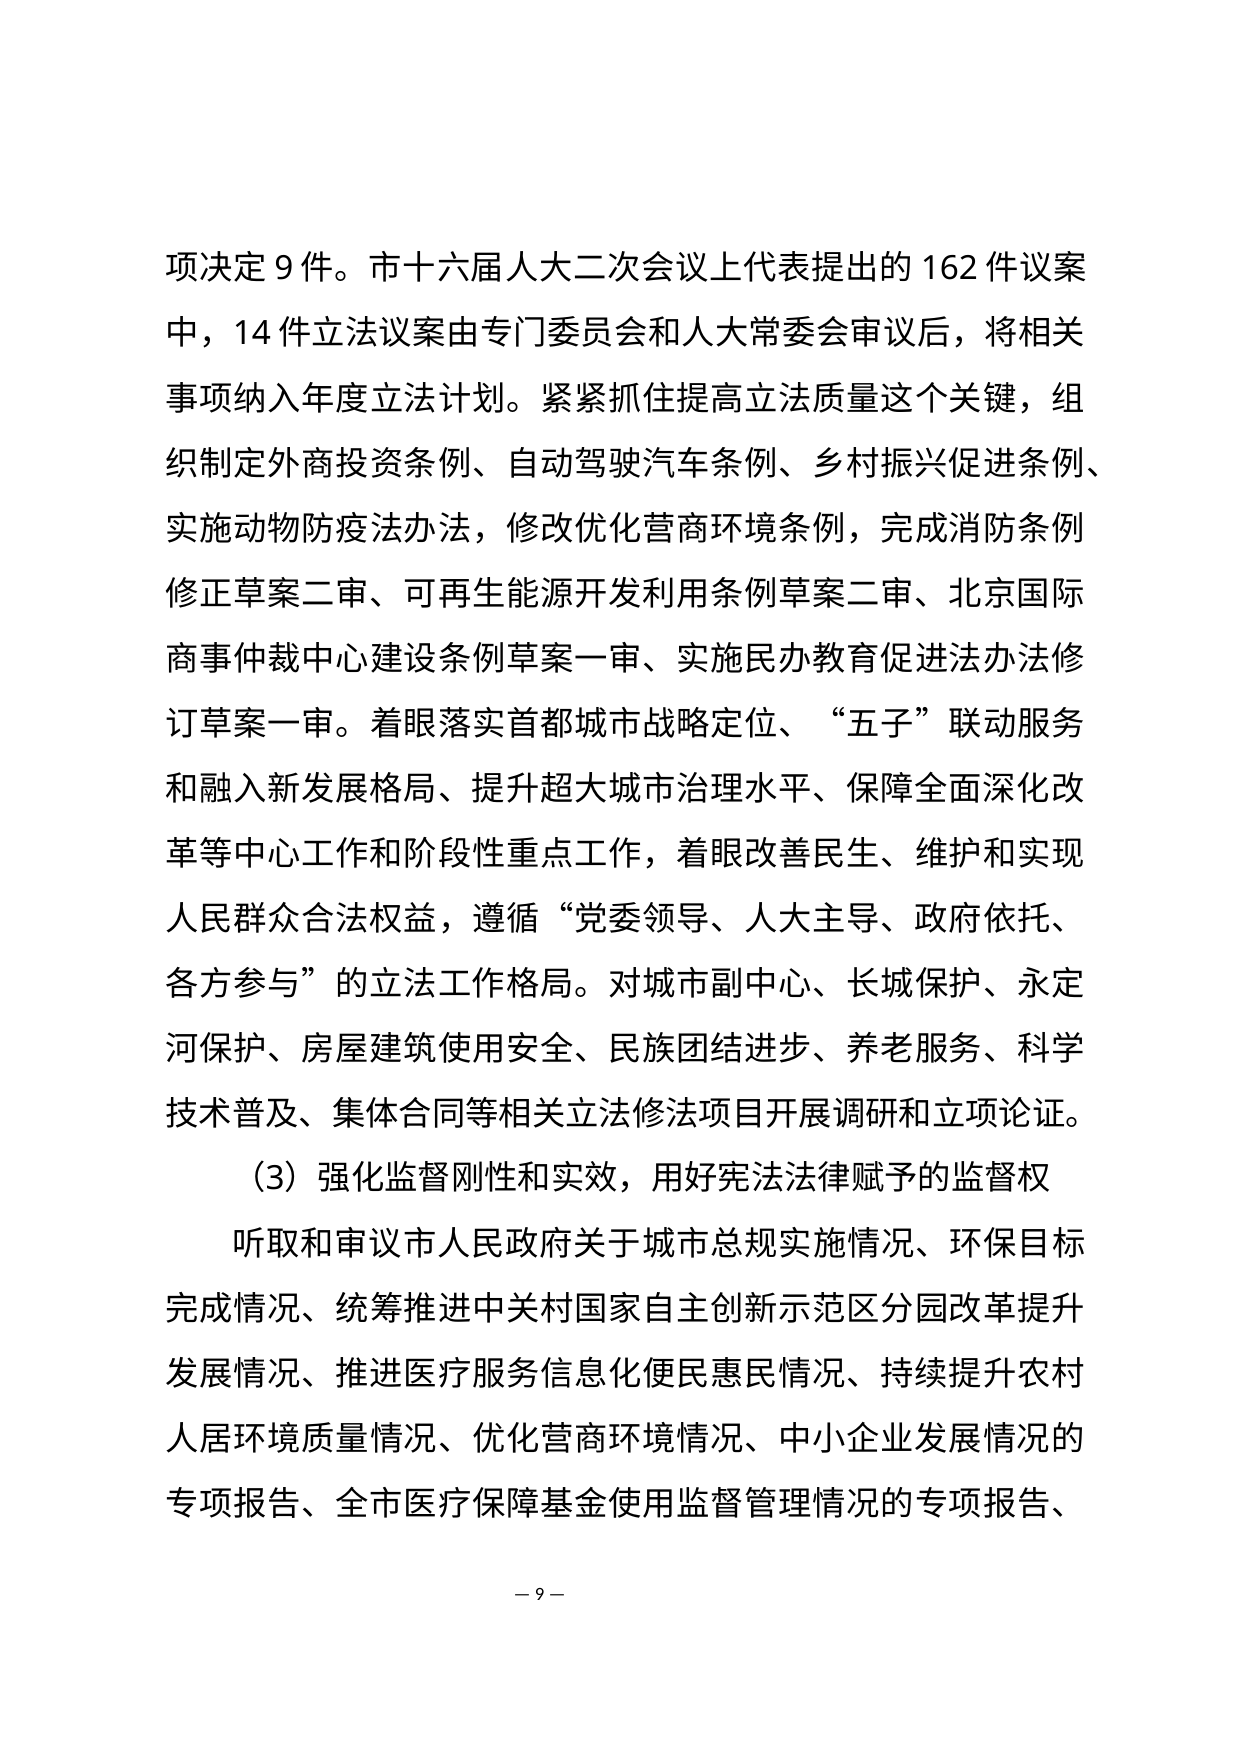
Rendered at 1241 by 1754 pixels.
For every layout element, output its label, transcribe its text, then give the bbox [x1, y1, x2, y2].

list （3）强化监督刚性和实效，用好宪法法律赋予的监督权 [165, 1143, 1087, 1208]
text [165, 1208, 1087, 1533]
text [165, 233, 1087, 1143]
